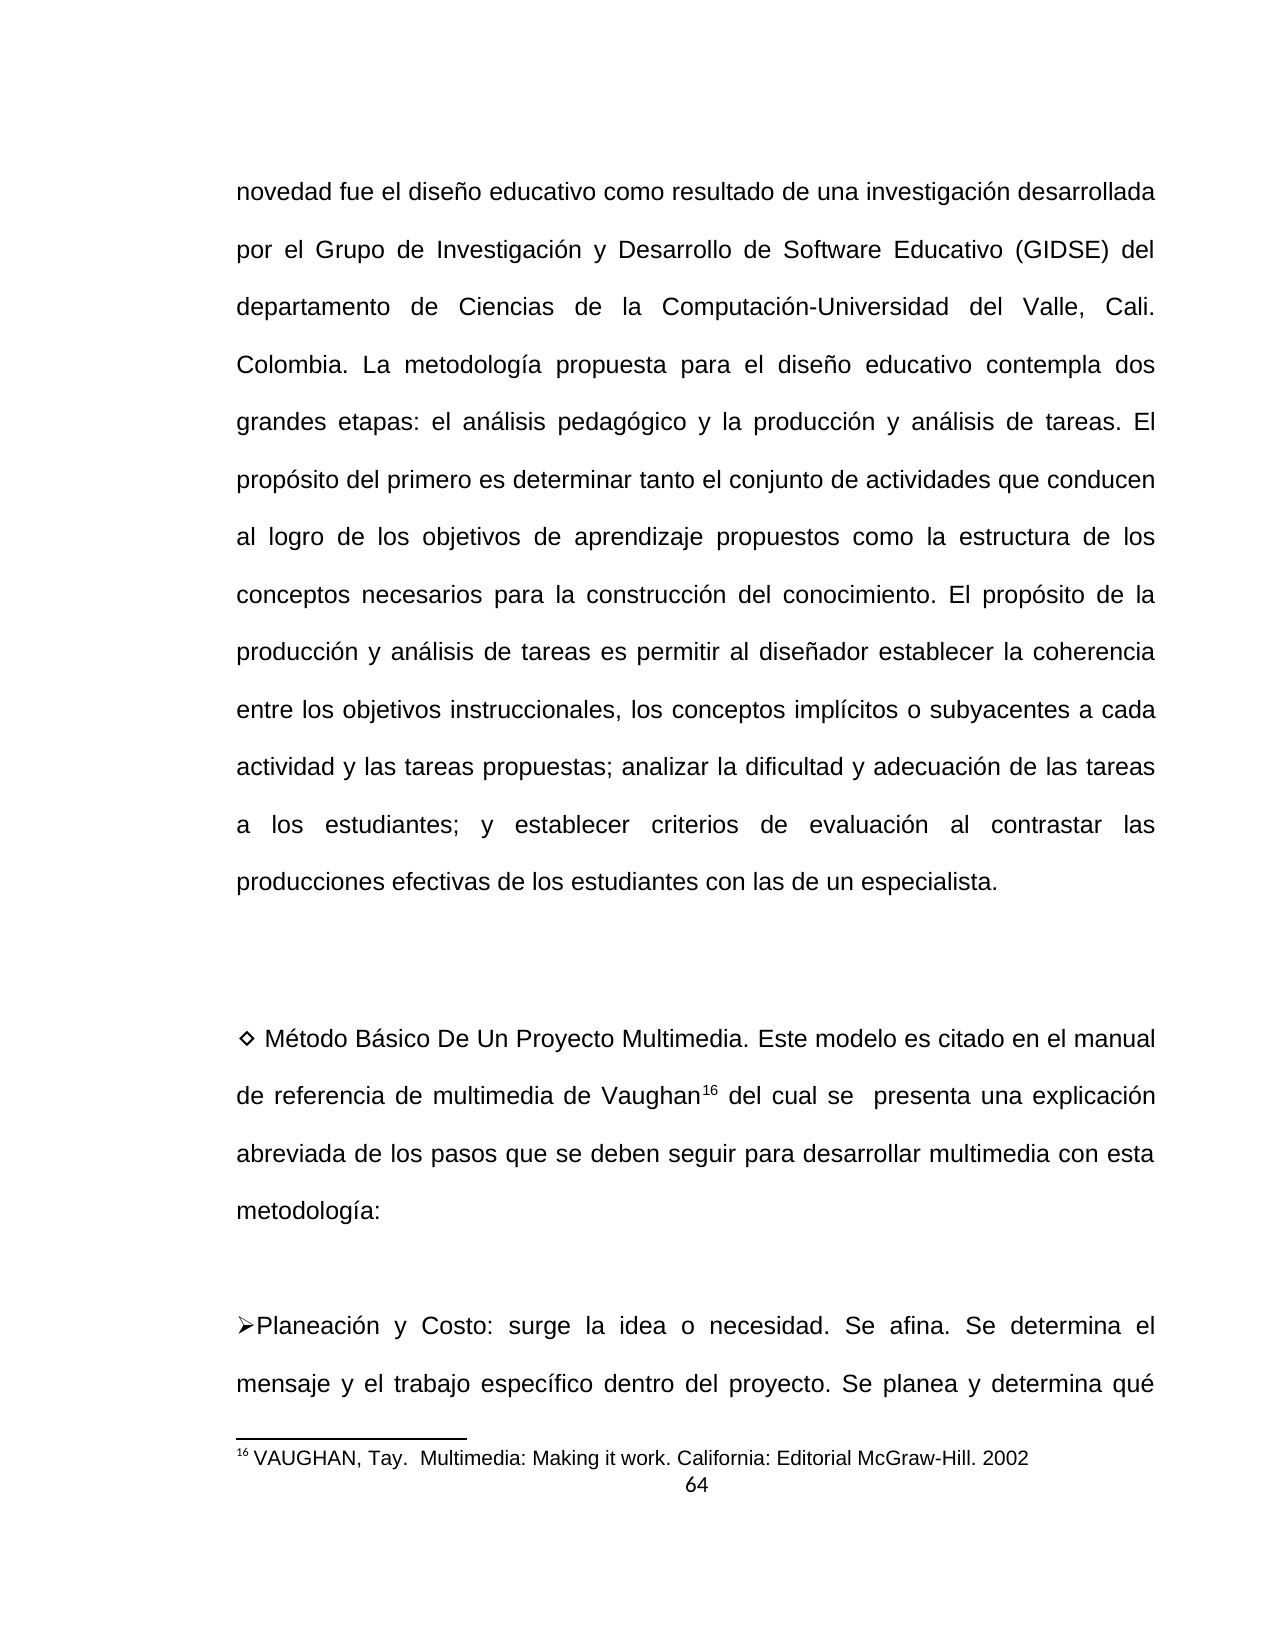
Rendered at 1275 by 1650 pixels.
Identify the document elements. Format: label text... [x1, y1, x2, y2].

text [236, 1311, 1157, 1398]
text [236, 177, 1157, 896]
text Método Básico De Un Proyecto Multimedia. Este modelo es citado en el manual de referencia de multimedia de Vaughan del cual se presenta una explicación abreviada de los pasos que se deben seguir para desarrollar multimedia con esta metodología: [236, 1024, 1157, 1225]
